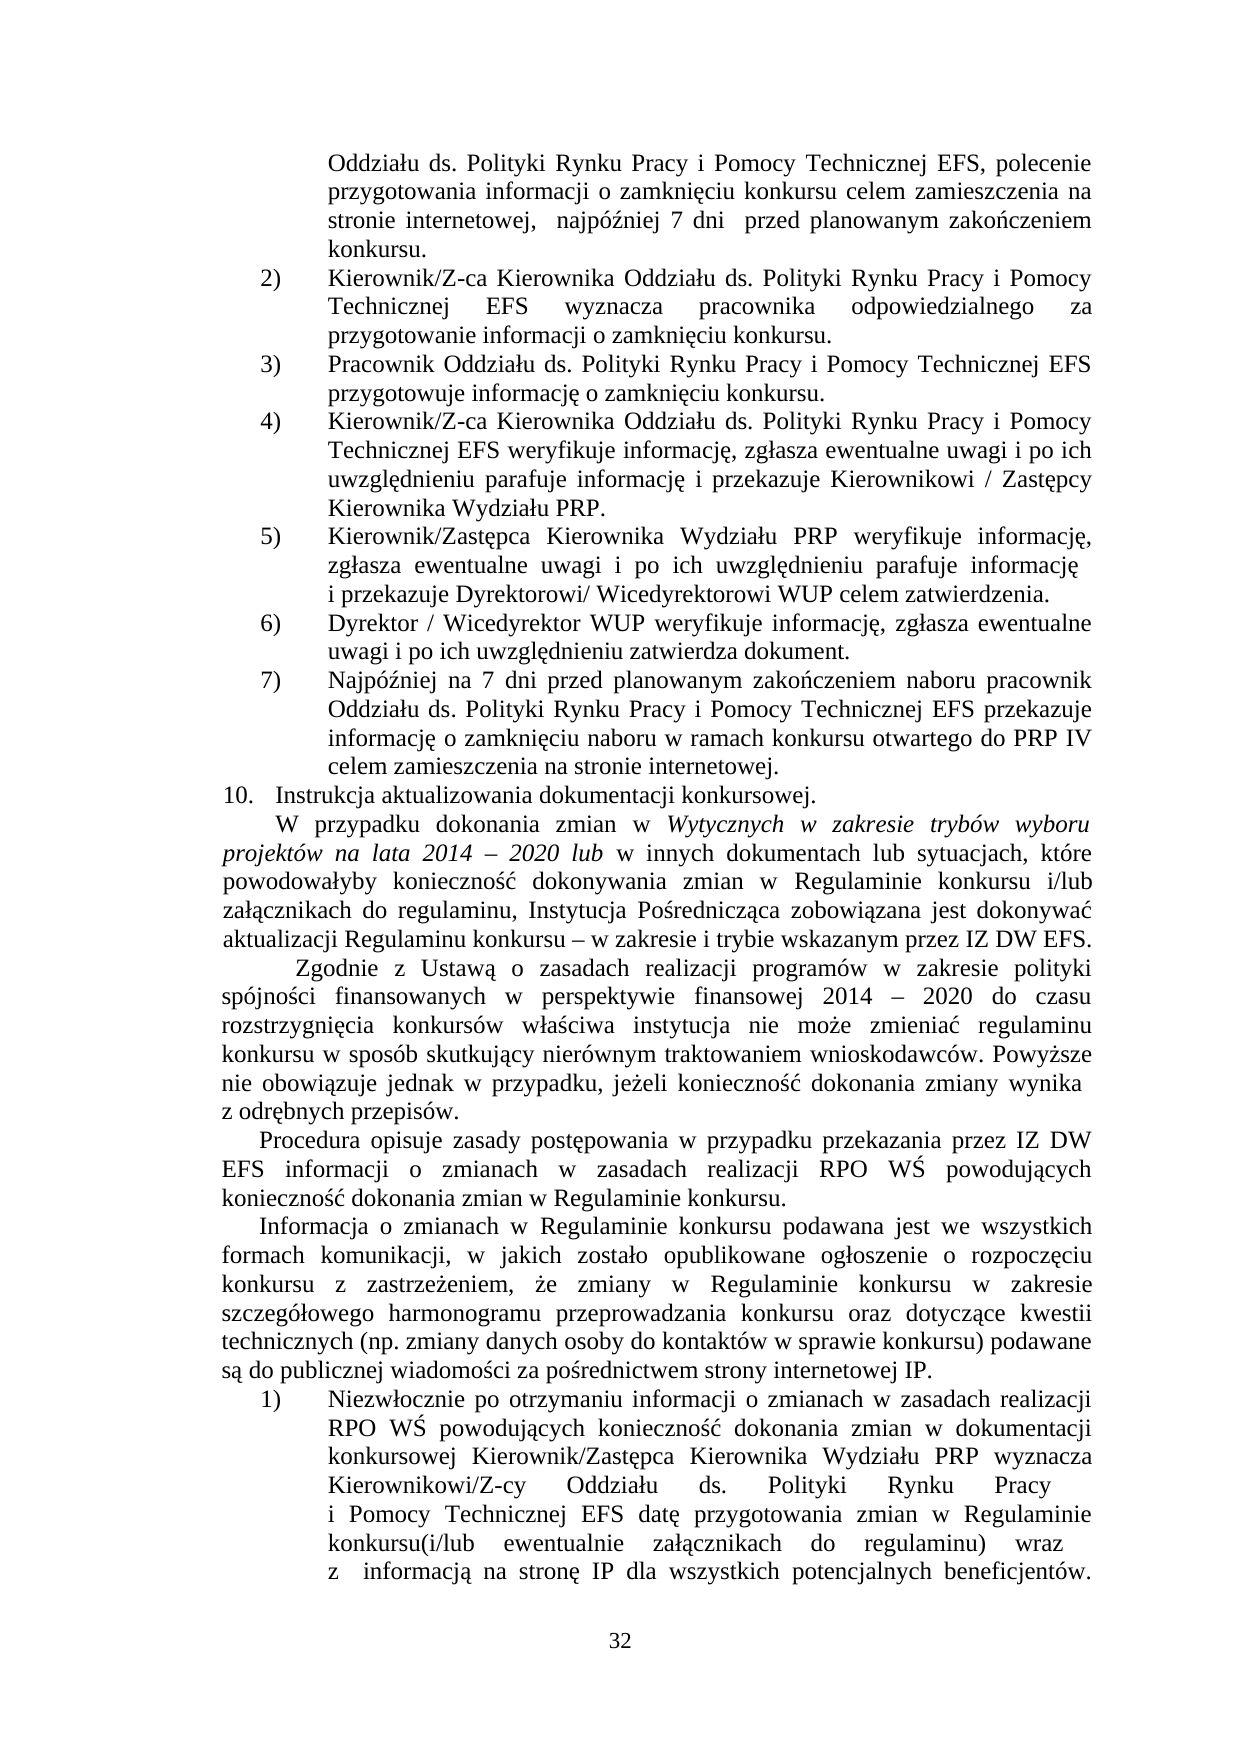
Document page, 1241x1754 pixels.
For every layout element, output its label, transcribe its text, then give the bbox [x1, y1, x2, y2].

list Dyrektor / Wicedyrektor WUP weryfikuje informację, zgłasza ewentualne uwagi i po ich uwzględnieniu zatwierdza dokument. [260, 608, 1093, 665]
list Pracownik Oddziału ds. Polityki Rynku Pracy i Pomocy Technicznej EFS przygotowuje informację o zamknięciu konkursu. [260, 349, 1093, 406]
list Najpóźniej na 7 dni przed planowanym zakończeniem naboru pracownik Oddziału ds. Polityki Rynku Pracy i Pomocy Technicznej EFS przekazuje informację o zamknięciu naboru w ramach konkursu otwartego do PRP IV celem zamieszczenia na stronie internetowej. [260, 665, 1093, 780]
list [260, 148, 1093, 263]
text Zgodnie z Ustawą o zasadach realizacji programów w zakresie polityki spójności finansowanych w perspektywie finansowej 2014 – 2020 do czasu rozstrzygnięcia konkursów właściwa instytucja nie może zmieniać regulaminu konkursu w sposób skutkujący nierównym traktowaniem wnioskodawców. Powyższe nie obowiązuje jednak w przypadku, jeżeli konieczność dokonania zmiany wynika z odrębnych przepisów. [221, 953, 1093, 1125]
text W przypadku dokonania zmian w Wytycznych w zakresie trybów wyboru projektów na lata 2014 – 2020 lub w innych dokumentach lub sytuacjach, które powodowałyby konieczność dokonywania zmian w Regulaminie konkursu i/lub załącznikach do regulaminu, Instytucja Pośrednicząca zobowiązana jest dokonywać aktualizacji Regulaminu konkursu – w zakresie i trybie wskazanym przez IZ DW EFS. [223, 809, 1093, 953]
text Informacja o zmianach w Regulaminie konkursu podawana jest we wszystkich formach komunikacji, w jakich zostało opublikowane ogłoszenie o rozpoczęciu konkursu z zastrzeżeniem, że zmiany w Regulaminie konkursu w zakresie szczegółowego harmonogramu przeprowadzania konkursu oraz dotyczące kwestii technicznych (np. zmiany danych osoby do kontaktów w sprawie konkursu) podawane są do publicznej wiadomości za pośrednictwem strony internetowej IP. [221, 1211, 1093, 1384]
list Kierownik/Z-ca Kierownika Oddziału ds. Polityki Rynku Pracy i Pomocy Technicznej EFS weryfikuje informację, zgłasza ewentualne uwagi i po ich uwzględnieniu parafuje informację i przekazuje Kierownikowi / Zastępcy Kierownika Wydziału PRP. [260, 406, 1093, 521]
list Kierownik/Zastępca Kierownika Wydziału PRP weryfikuje informację, zgłasza ewentualne uwagi i po ich uwzględnieniu parafuje informację i przekazuje Dyrektorowi/ Wicedyrektorowi WUP celem zatwierdzenia. [260, 521, 1093, 608]
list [260, 1384, 1093, 1585]
list Kierownik/Z-ca Kierownika Oddziału ds. Polityki Rynku Pracy i Pomocy Technicznej EFS wyznacza pracownika odpowiedzialnego za przygotowanie informacji o zamknięciu konkursu. [260, 263, 1093, 349]
text Procedura opisuje zasady postępowania w przypadku przekazania przez IZ DW EFS informacji o zmianach w zasadach realizacji RPO WŚ powodujących konieczność dokonania zmian w Regulaminie konkursu. [221, 1125, 1093, 1211]
list Instrukcja aktualizowania dokumentacji konkursowej. [223, 780, 1093, 809]
